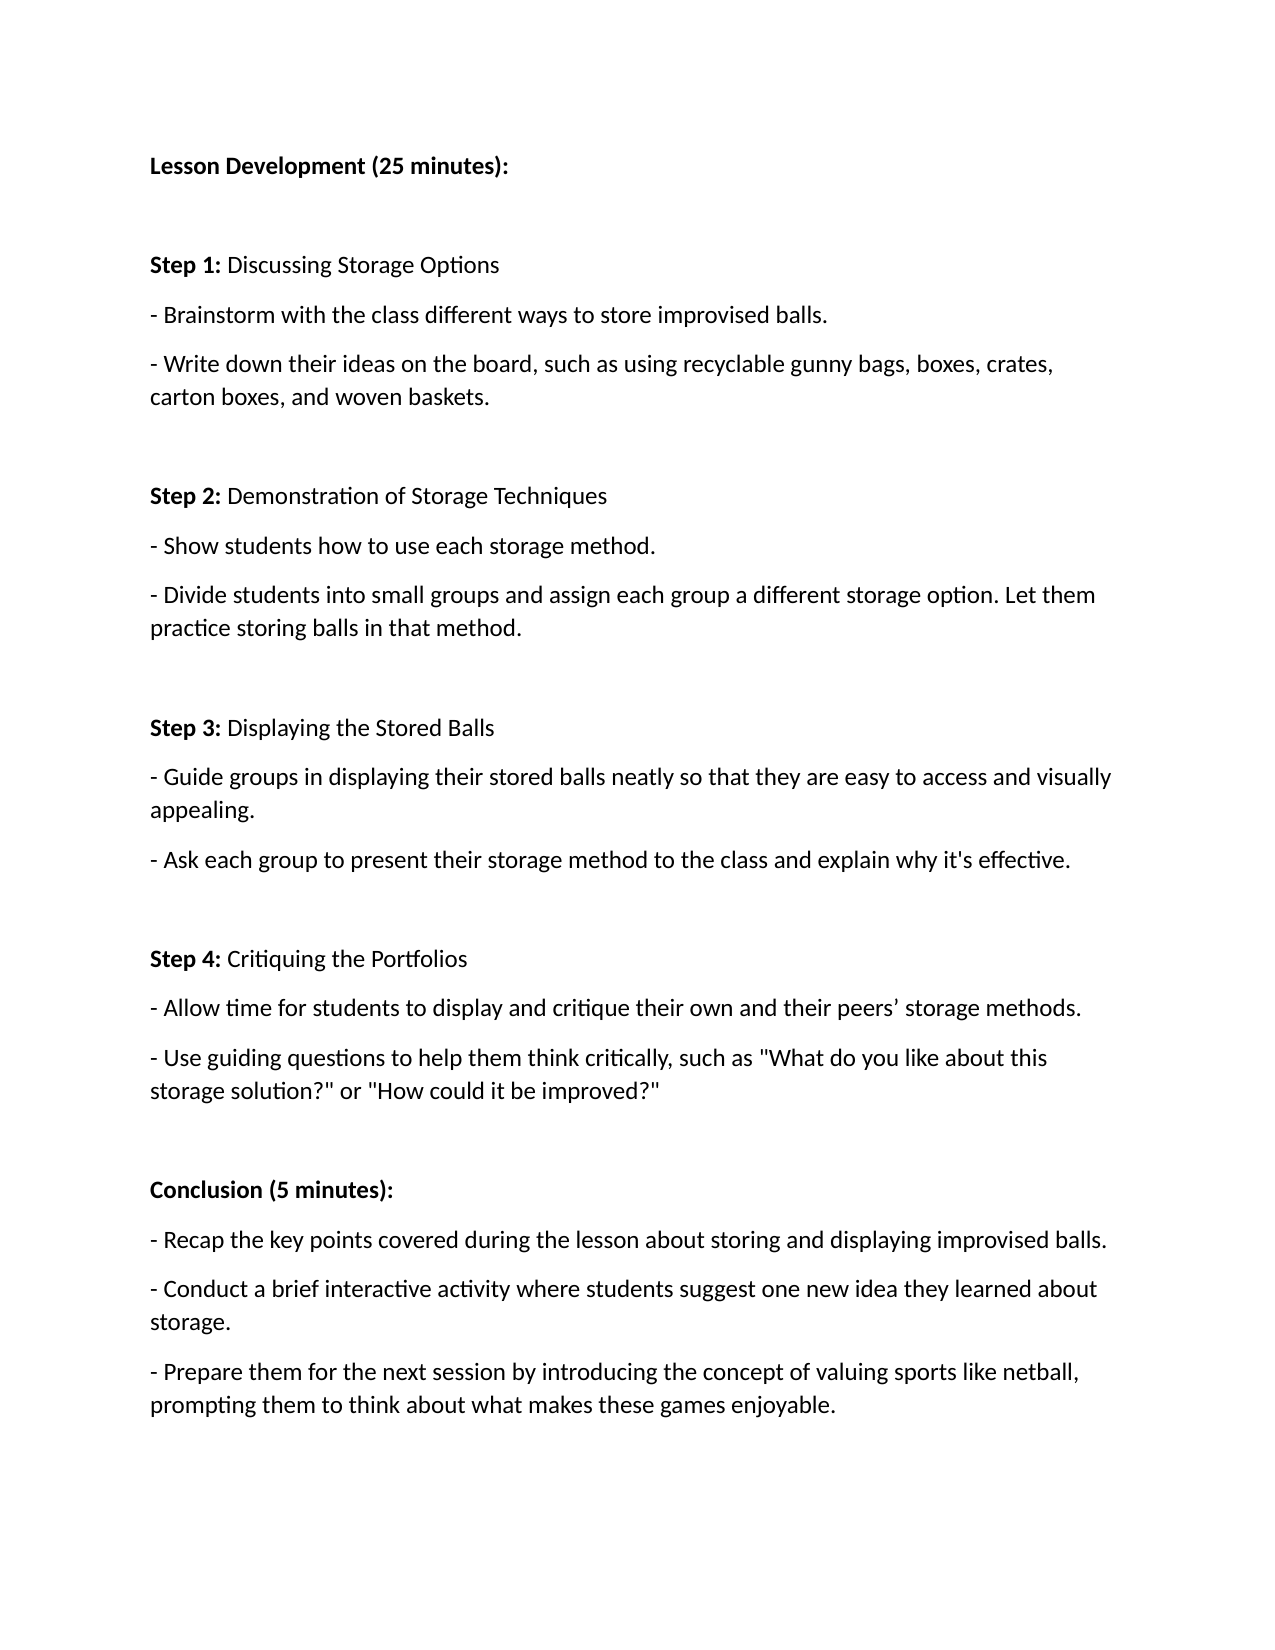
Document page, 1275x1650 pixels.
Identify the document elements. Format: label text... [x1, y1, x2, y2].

text - Show students how to use each storage method. [150, 530, 1125, 561]
text - Recap the key points covered during the lesson about storing and displaying improvised balls. [150, 1224, 1125, 1254]
text Step 4: Critiquing the Portfolios [150, 943, 1125, 973]
text - Guide groups in displaying their stored balls neatly so that they are easy to access and visually appealing. [150, 761, 1125, 825]
text - Allow time for students to display and critique their own and their peers’ storage methods. [150, 992, 1125, 1023]
text - Write down their ideas on the board, such as using recyclable gunny bags, boxes, crates, carton boxes, and woven baskets. [150, 348, 1125, 412]
text - Ask each group to present their storage method to the class and explain why it's effective. [150, 844, 1125, 874]
text Lesson Development (25 minutes): [150, 150, 1125, 181]
text Step 2: Demonstration of Storage Techniques [150, 480, 1125, 511]
text - Conduct a brief interactive activity where students suggest one new idea they learned about storage. [150, 1273, 1125, 1337]
text Step 1: Discussing Storage Options [150, 249, 1125, 280]
text Conclusion (5 minutes): [150, 1174, 1125, 1205]
text - Divide students into small groups and assign each group a different storage option. Let them practice storing balls in that method. [150, 579, 1125, 643]
text - Prepare them for the next session by introducing the concept of valuing sports like netball, prompting them to think about what makes these games enjoyable. [150, 1356, 1125, 1419]
text - Use guiding questions to help them think critically, such as "What do you like about this storage solution?" or "How could it be improved?" [150, 1042, 1125, 1106]
text Step 3: Displaying the Stored Balls [150, 712, 1125, 742]
text - Brainstorm with the class different ways to store improvised balls. [150, 299, 1125, 329]
